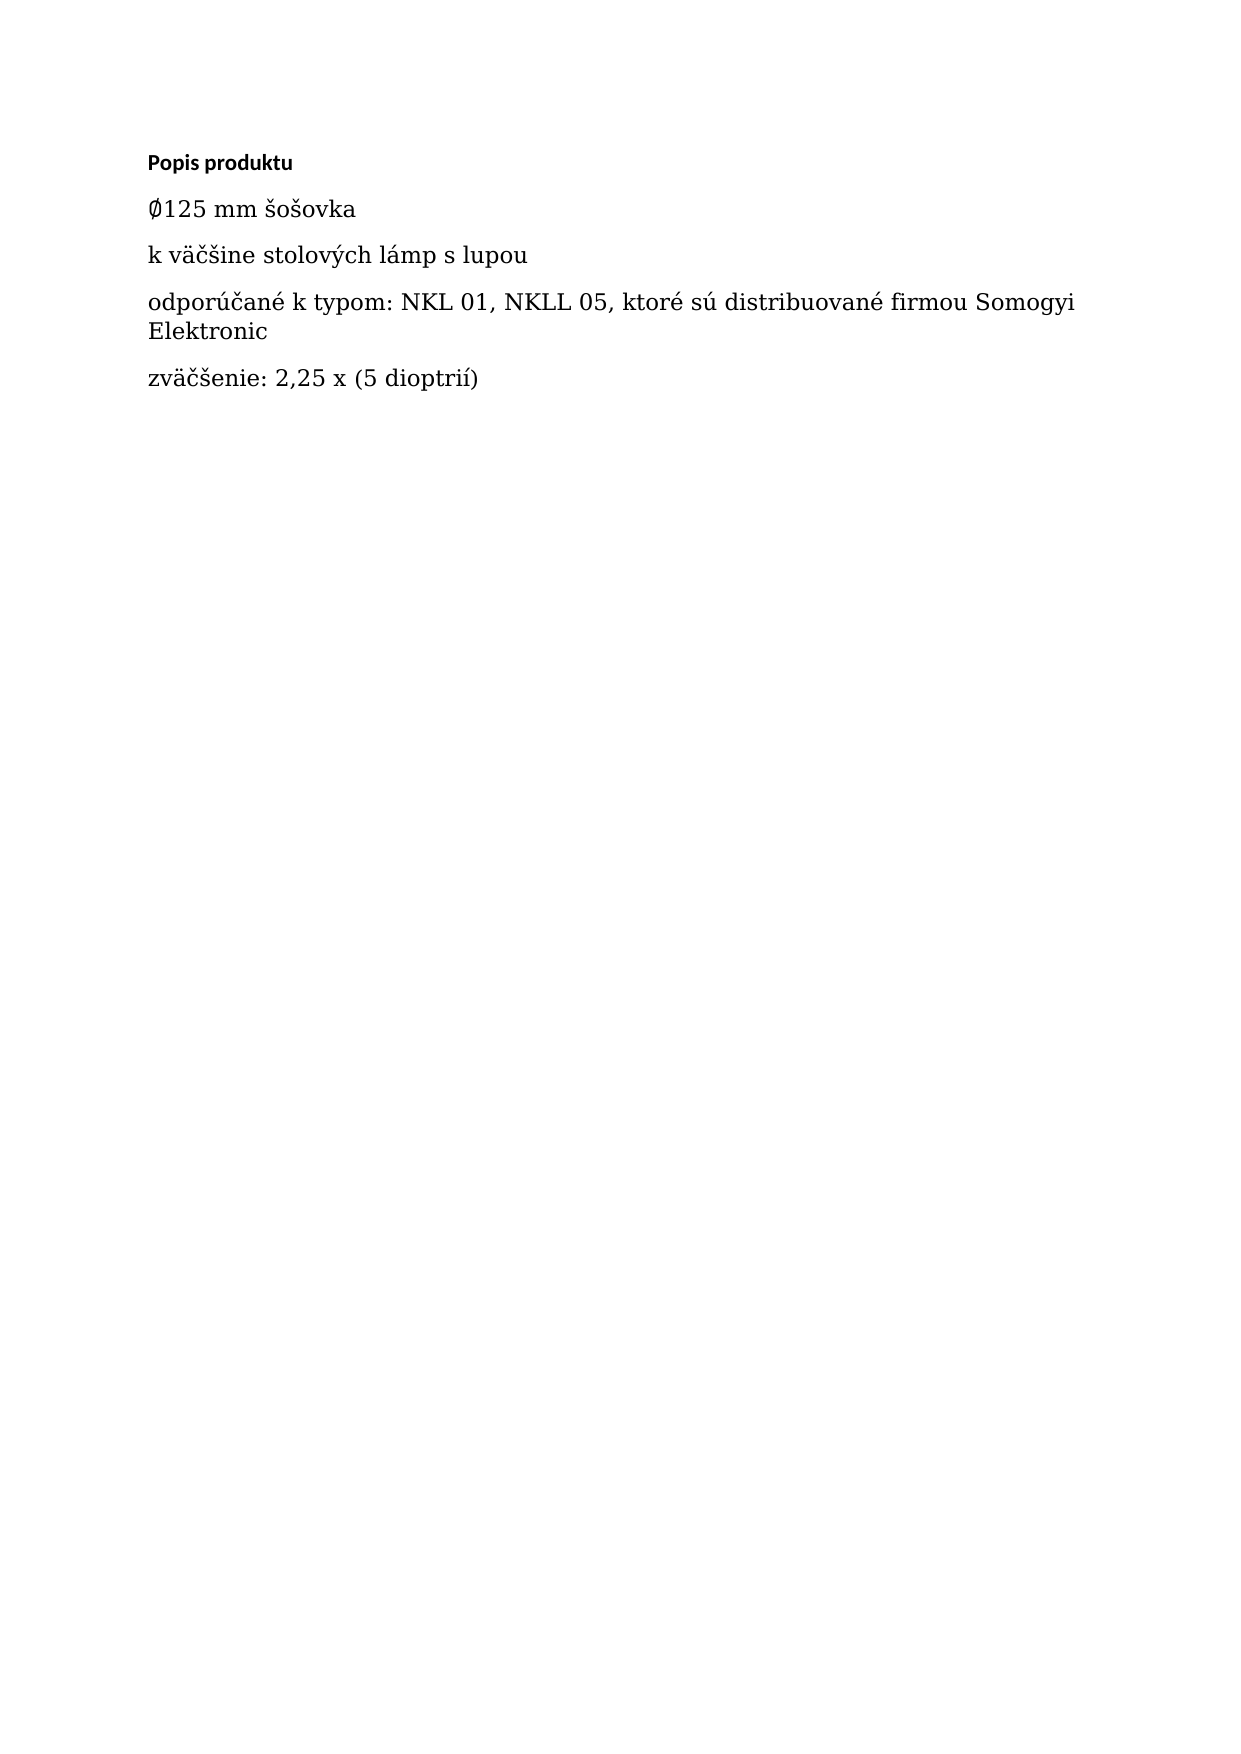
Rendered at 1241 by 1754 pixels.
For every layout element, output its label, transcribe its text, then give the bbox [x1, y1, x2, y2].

text ∅125 mm šošovka [148, 194, 1093, 222]
text odporúčané k typom: NKL 01, NKLL 05, ktoré sú distribuované firmou Somogyi Elektronic [148, 287, 1093, 344]
text zväčšenie: 2,25 x (5 dioptrií) [148, 363, 1093, 391]
text Popis produktu [148, 148, 1093, 176]
text k väčšine stolových lámp s lupou [148, 241, 1093, 268]
